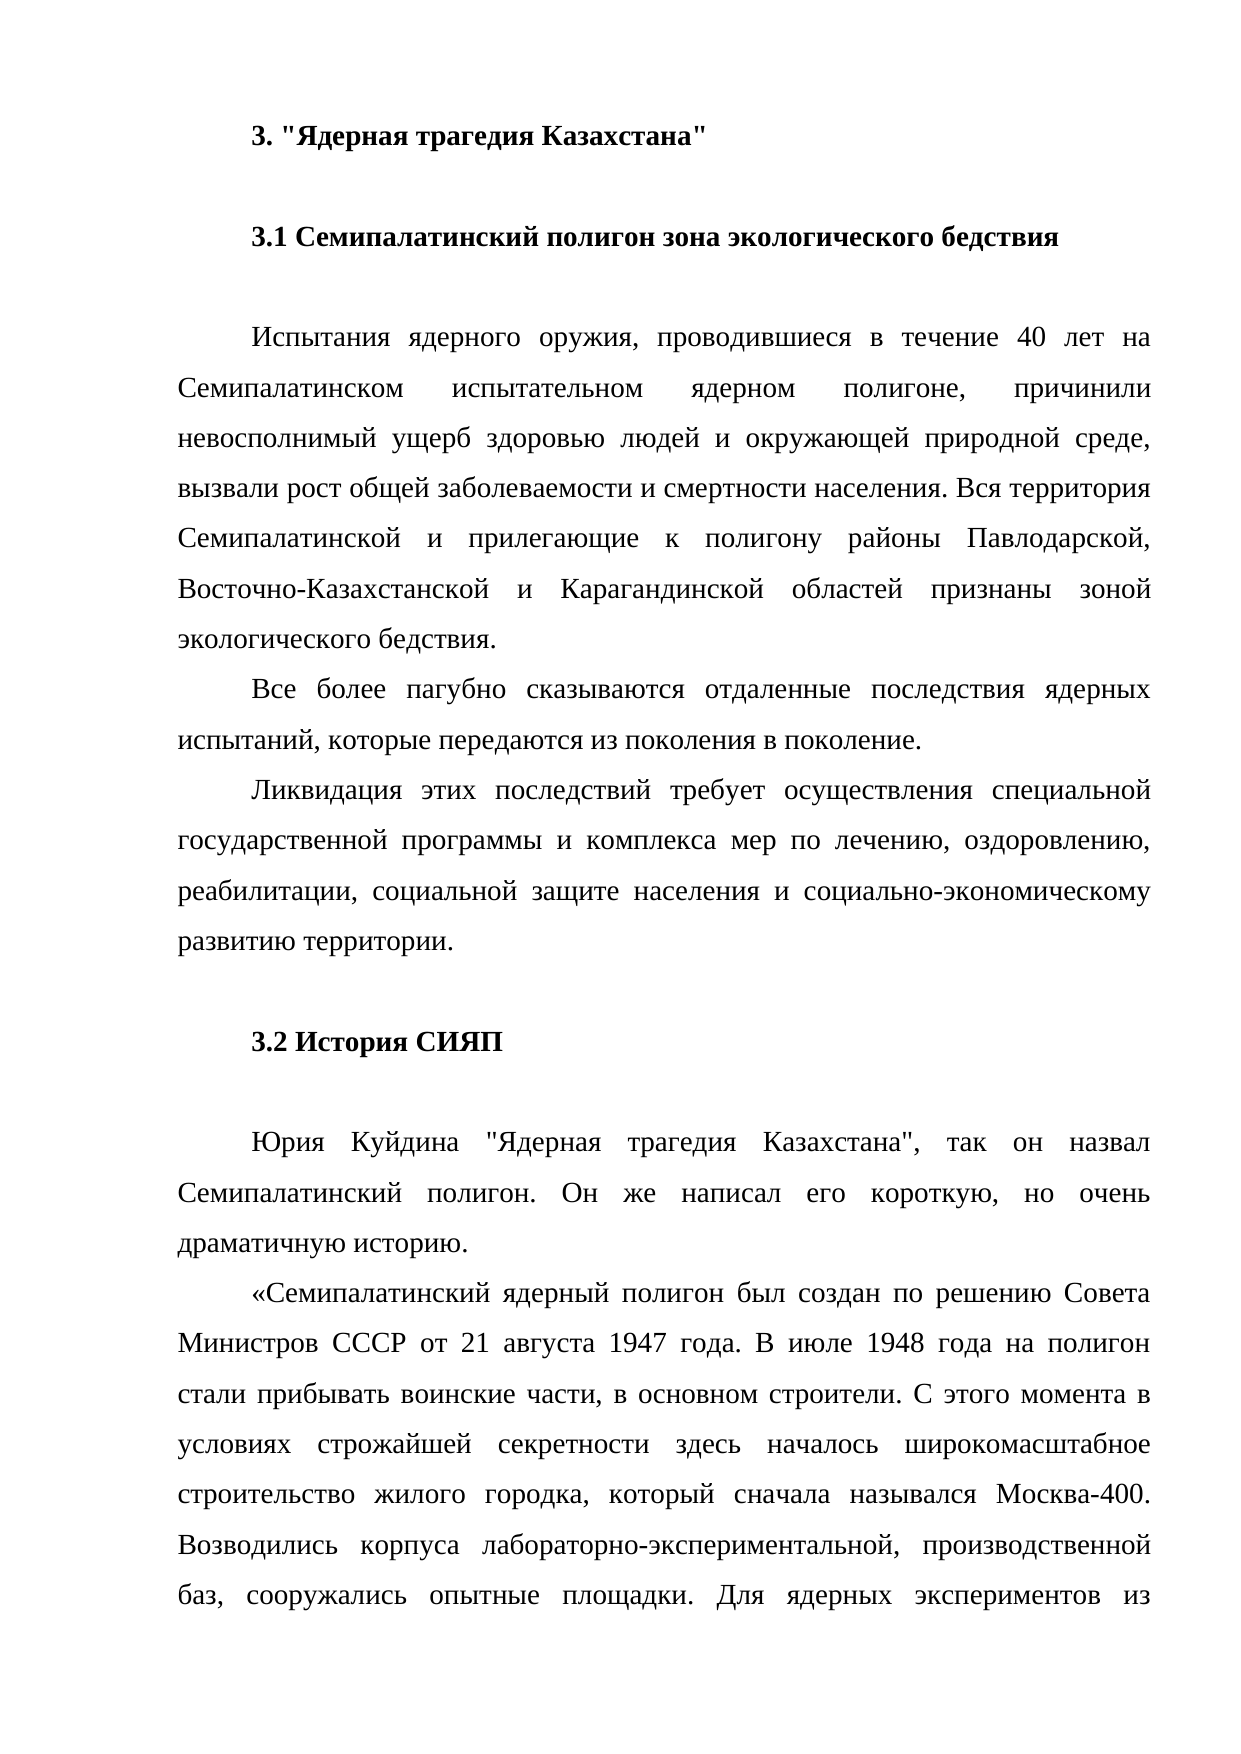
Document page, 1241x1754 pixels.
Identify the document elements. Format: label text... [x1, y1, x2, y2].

text Юрия Куйдина "Ядерная трагедия Казахстана", так он назвал Семипалатинский полигон. Он же написал его короткую, но очень драматичную историю. [177, 1124, 1152, 1258]
text 3.2 История СИЯП [177, 1024, 1152, 1057]
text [177, 1275, 1152, 1611]
text Все более пагубно сказываются отдаленные последствия ядерных испытаний, которые передаются из поколения в поколение. [177, 672, 1152, 755]
text 3. "Ядерная трагедия Казахстана" [177, 118, 1152, 152]
text Испытания ядерного оружия, проводившиеся в течение 40 лет на Семипалатинском испытательном ядерном полигоне, причинили невосполнимый ущерб здоровью людей и окружающей природной среде, вызвали рост общей заболеваемости и смертности населения. Вся территория Семипалатинской и прилегающие к полигону районы Павлодарской, Восточно-Казахстанской и Карагандинской областей признаны зоной экологического бедствия. [177, 319, 1152, 655]
text Ликвидация этих последствий требует осуществления специальной государственной программы и комплекса мер по лечению, оздоровлению, реабилитации, социальной защите населения и социально-экономическому развитию территории. [177, 772, 1152, 957]
text 3.1 Семипалатинский полигон зона экологического бедствия [177, 219, 1152, 252]
